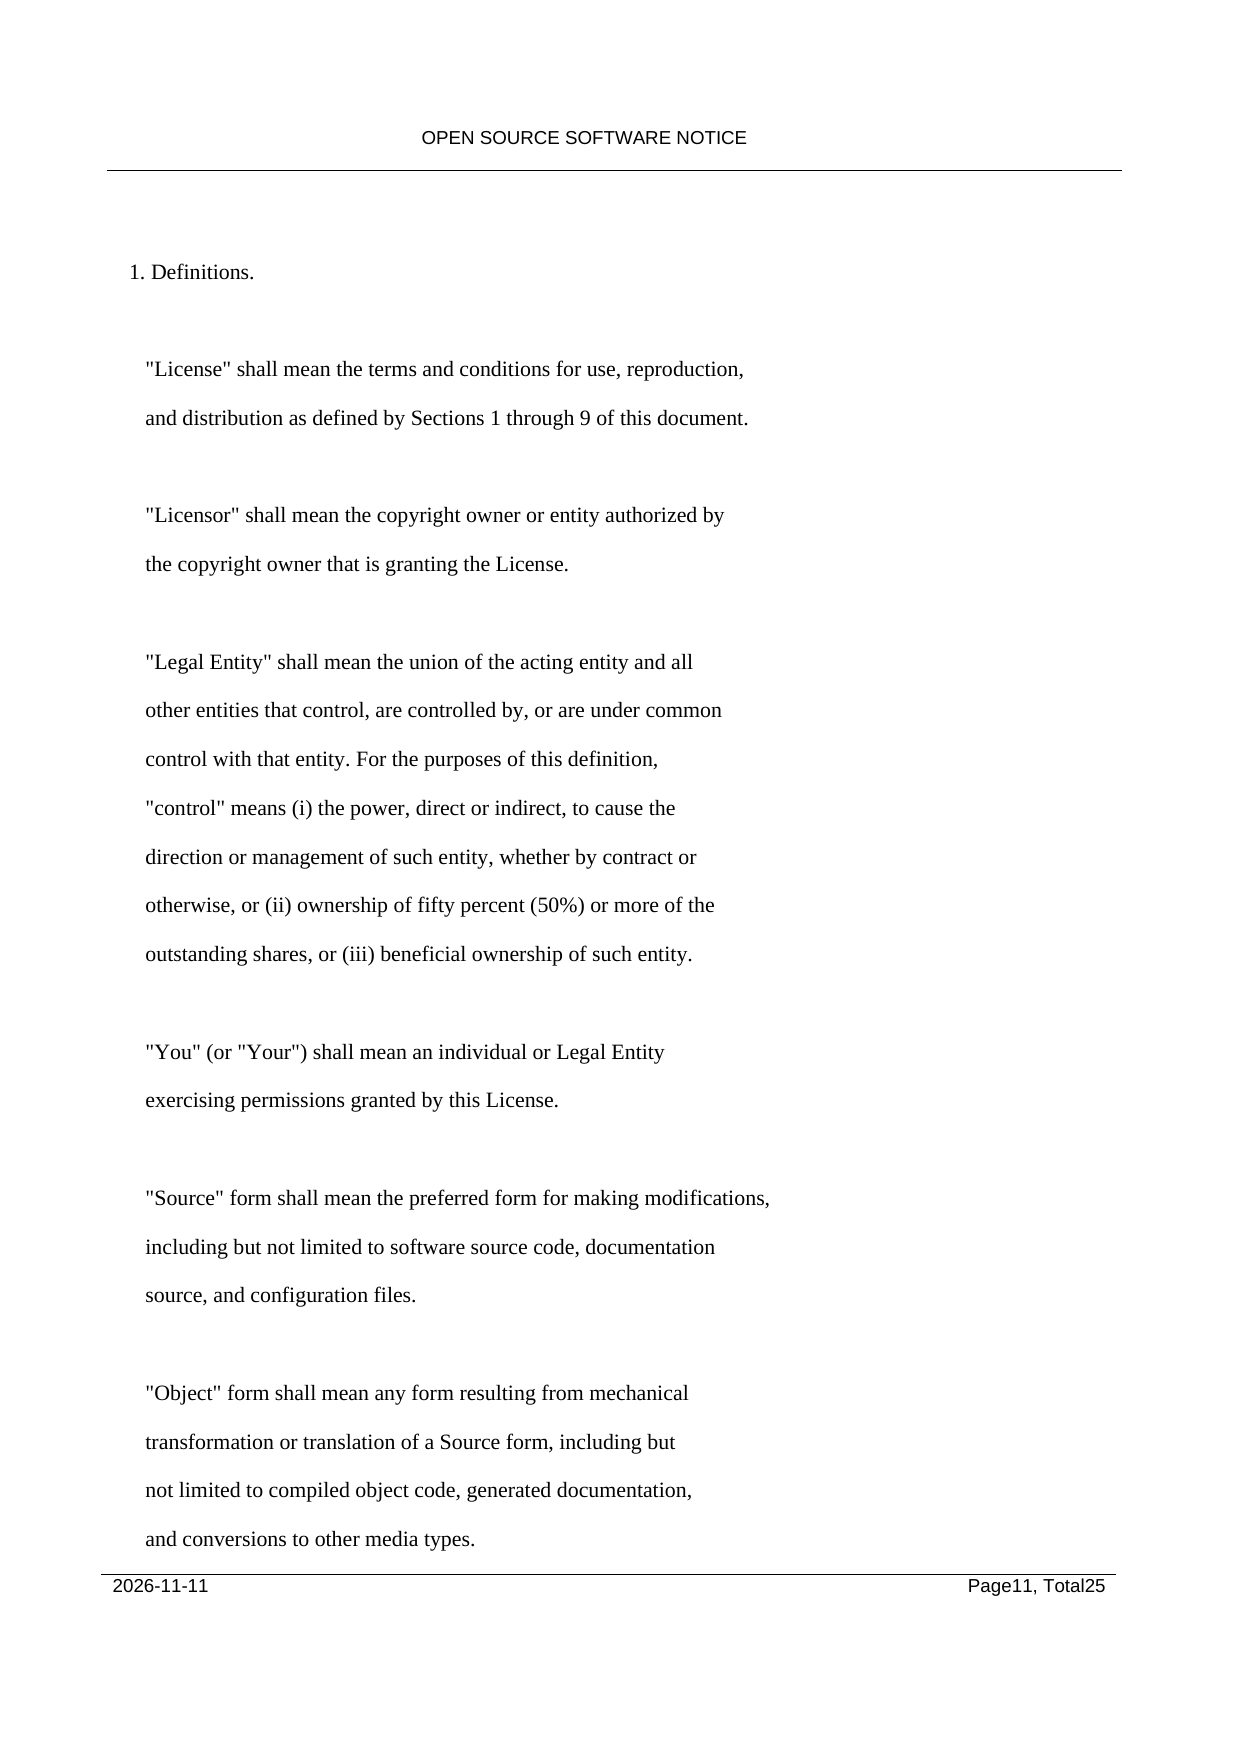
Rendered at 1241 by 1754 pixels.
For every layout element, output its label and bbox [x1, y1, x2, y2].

text [112, 206, 1128, 1555]
